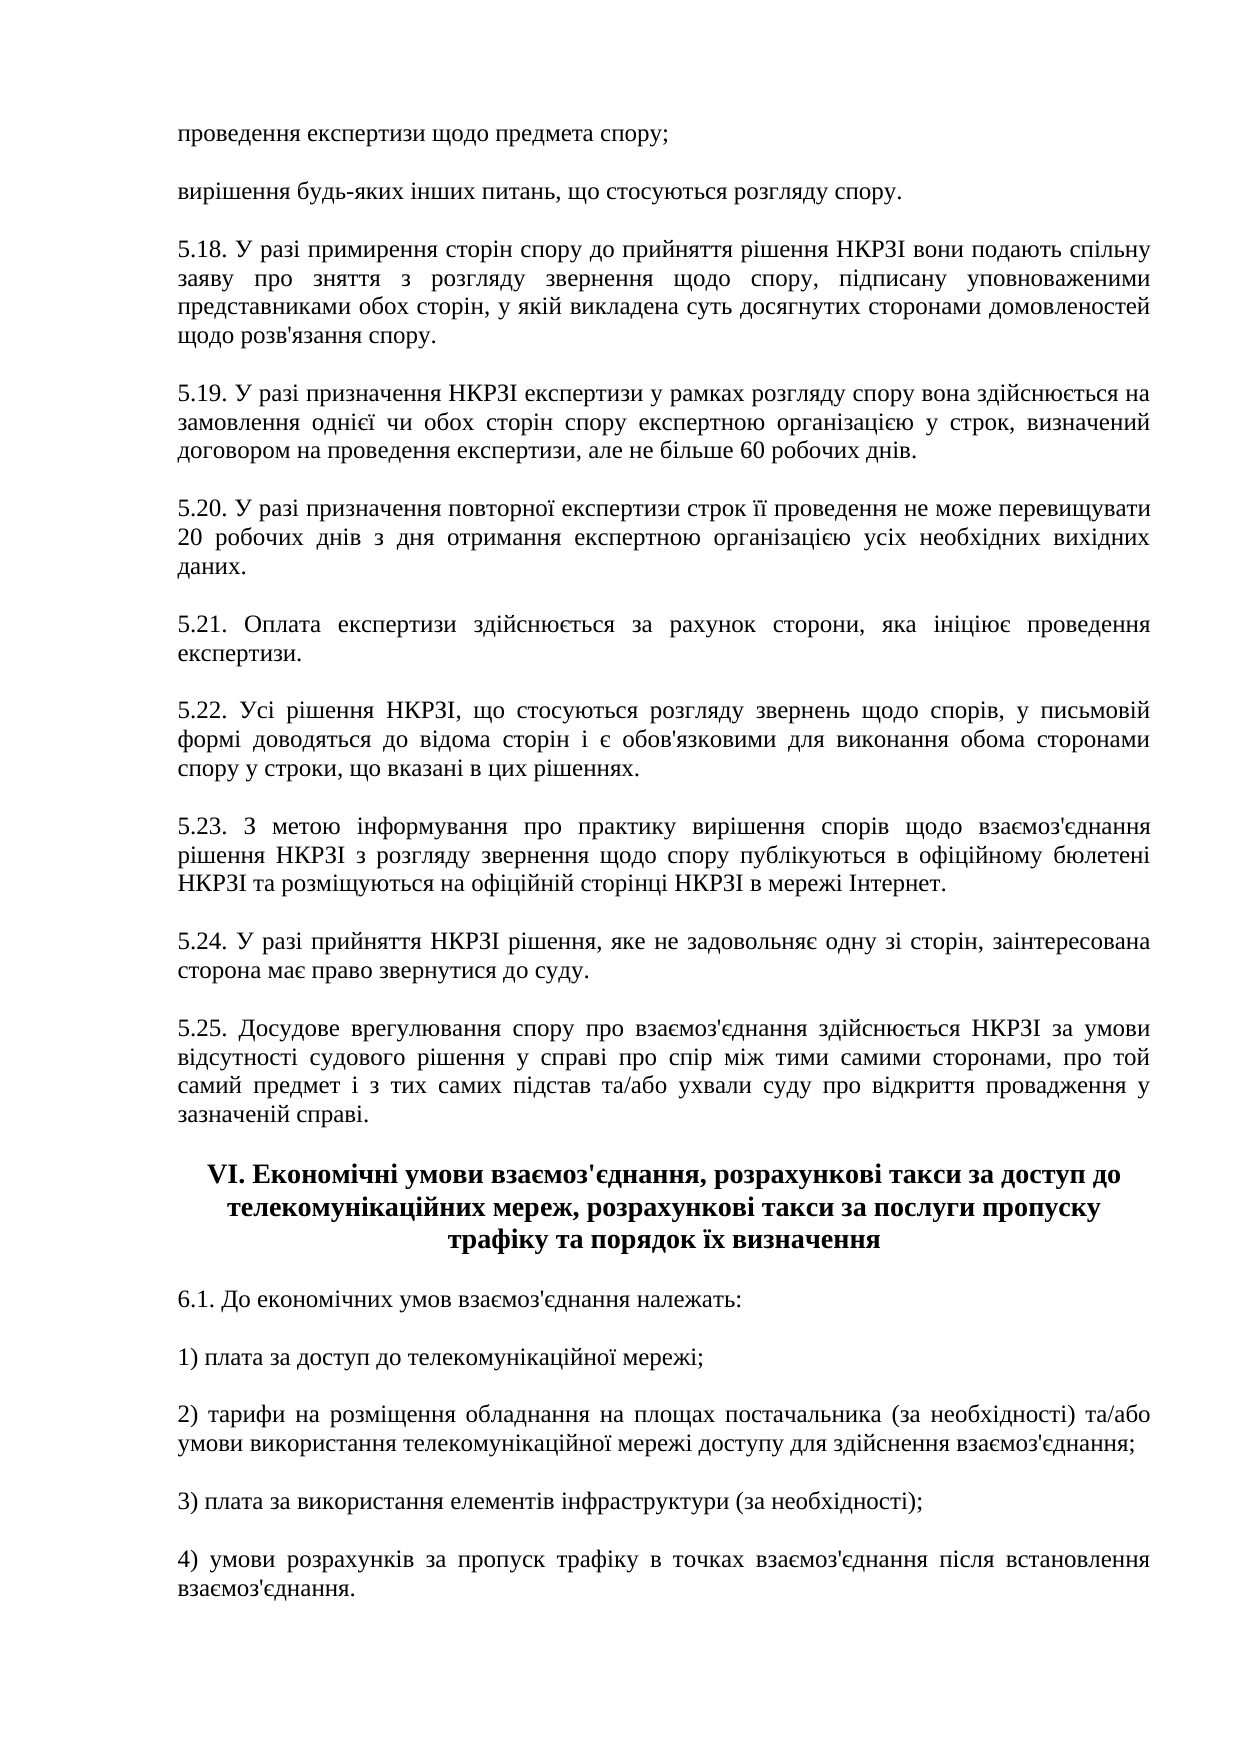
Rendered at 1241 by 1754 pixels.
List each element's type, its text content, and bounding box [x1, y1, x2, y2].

text 5.18. У разі примирення сторін спору до прийняття рішення НКРЗІ вони подають спільну заяву про зняття з розгляду звернення щодо спору, підписану уповноваженими представниками обох сторін, у якій викладена суть досягнутих сторонами домовленостей щодо розв'язання спору. [177, 234, 1152, 349]
text 5.19. У разі призначення НКРЗІ експертизи у рамках розгляду спору вона здійснюється на замовлення однієї чи обох сторін спору експертною організацією у строк, визначений договором на проведення експертизи, але не більше 60 робочих днів. [177, 378, 1152, 464]
text 3) плата за використання елементів інфраструктури (за необхідності); [177, 1486, 1152, 1515]
text 5.20. У разі призначення повторної експертизи строк її проведення не може перевищувати 20 робочих днів з дня отримання експертною організацією усіх необхідних вихідних даних. [177, 493, 1152, 580]
text 5.21. Оплата експертизи здійснюється за рахунок сторони, яка ініціює проведення експертизи. [177, 609, 1152, 666]
subtitle VI. Економічні умови взаємоз'єднання, розрахункові такси за доступ до телекомунікаційних мереж, розрахункові такси за послуги пропуску трафіку та порядок їх визначення [177, 1157, 1152, 1254]
text 4) умови розрахунків за пропуск трафіку в точках взаємоз'єднання після встановлення взаємоз'єднання. [177, 1544, 1152, 1602]
text 6.1. До економічних умов взаємоз'єднання належать: [177, 1284, 1152, 1312]
text 1) плата за доступ до телекомунікаційної мережі; [177, 1342, 1152, 1370]
text 5.22. Усі рішення НКРЗІ, що стосуються розгляду звернень щодо спорів, у письмовій формі доводяться до відома сторін і є обов'язковими для виконання обома сторонами спору у строки, що вказані в цих рішеннях. [177, 696, 1152, 782]
text 2) тарифи на розміщення обладнання на площах постачальника (за необхідності) та/або умови використання телекомунікаційної мережі доступу для здійснення взаємоз'єднання; [177, 1399, 1152, 1457]
text проведення експертизи щодо предмета спору; [177, 118, 1152, 147]
text 5.23. З метою інформування про практику вирішення спорів щодо взаємоз'єднання рішення НКРЗІ з розгляду звернення щодо спору публікуються в офіційному бюлетені НКРЗІ та розміщуються на офіційній сторінці НКРЗІ в мережі Інтернет. [177, 811, 1152, 897]
text 5.24. У разі прийняття НКРЗІ рішення, яке не задовольняє одну зі сторін, заінтересована сторона має право звернутися до суду. [177, 926, 1152, 984]
text 5.25. Досудове врегулювання спору про взаємоз'єднання здійснюється НКРЗІ за умови відсутності судового рішення у справі про спір між тими самими сторонами, про той самий предмет і з тих самих підстав та/або ухвали суду про відкриття провадження у зазначеній справі. [177, 1013, 1152, 1128]
text вирішення будь-яких інших питань, що стосуються розгляду спору. [177, 176, 1152, 205]
